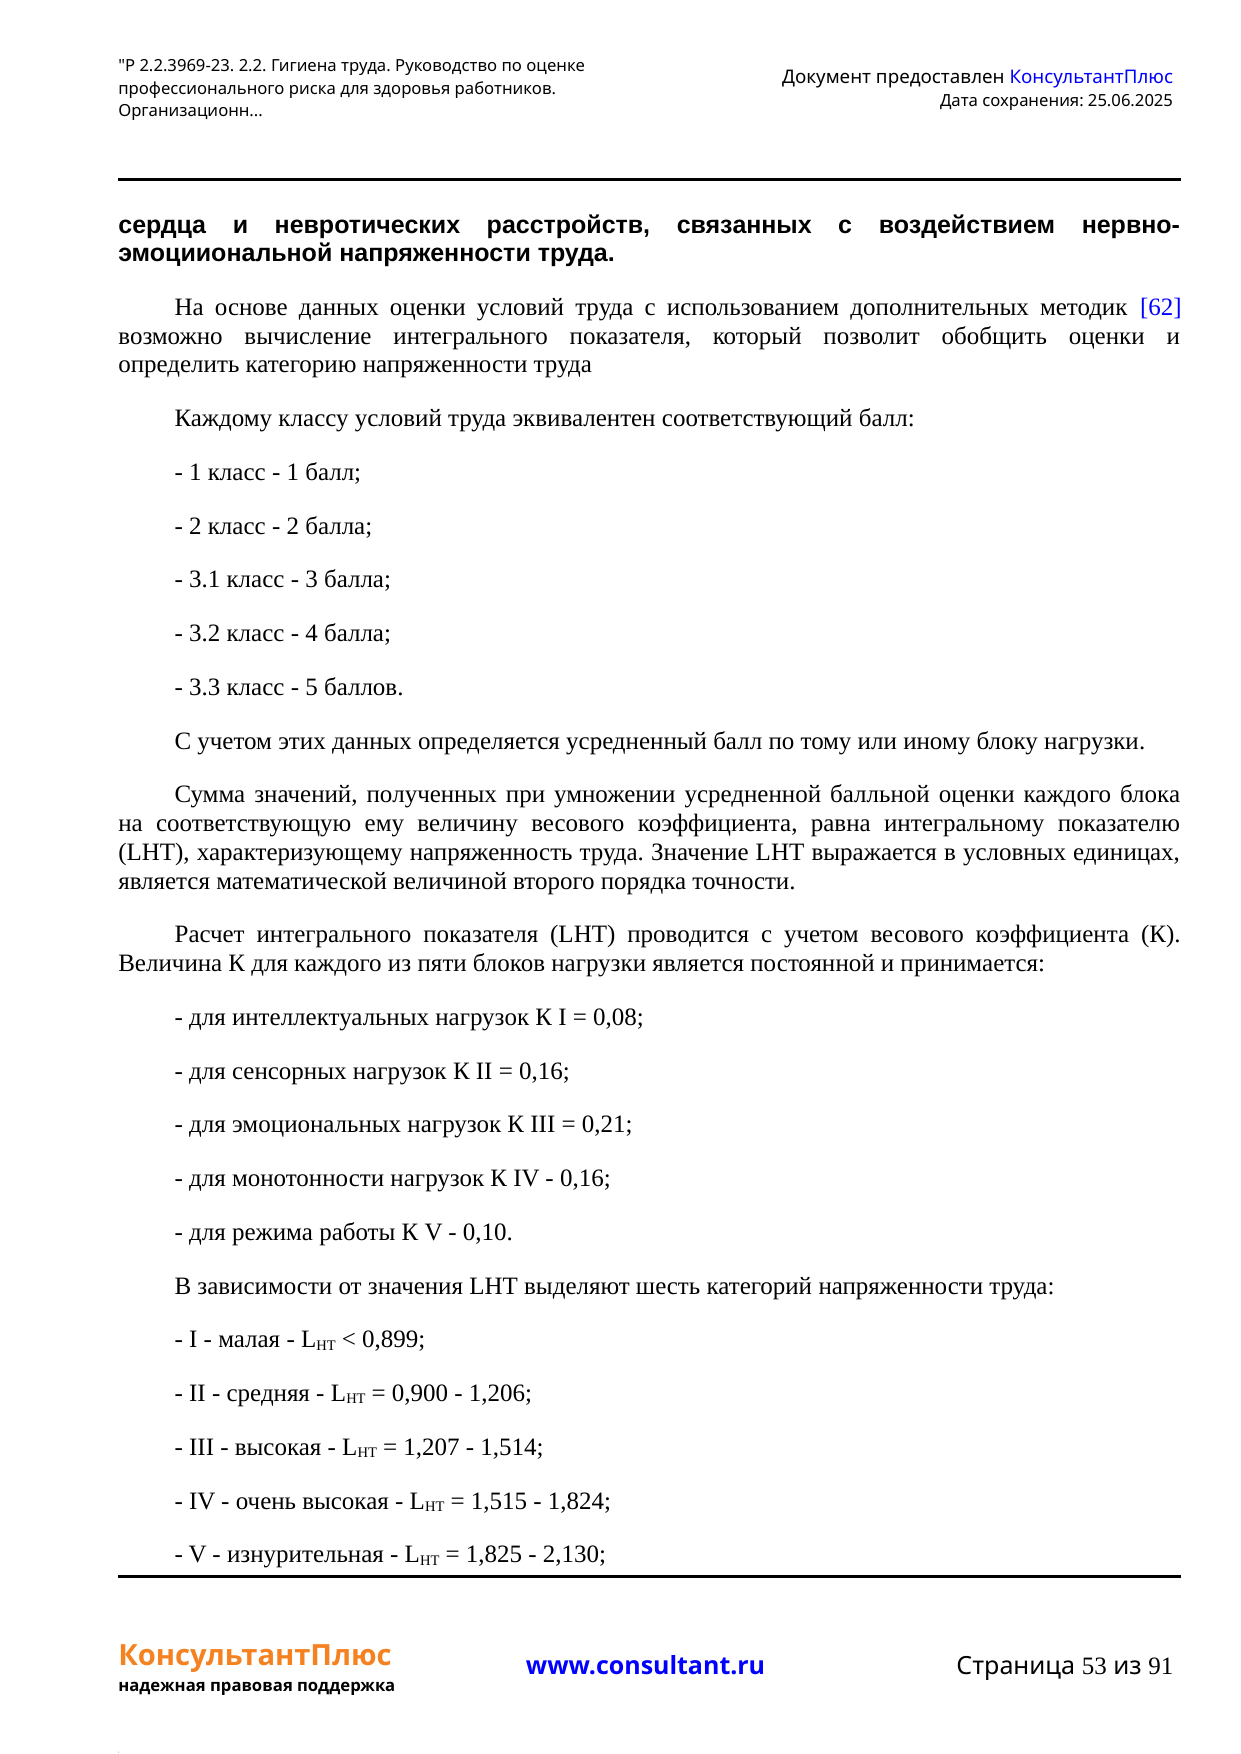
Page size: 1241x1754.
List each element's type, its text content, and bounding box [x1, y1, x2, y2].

text - для эмоциональных нагрузок К III = 0,21; [118, 1109, 1181, 1138]
text - II - средняя - LНТ = 0,900 - 1,206; [118, 1378, 1181, 1407]
text - для интеллектуальных нагрузок К I = 0,08; [118, 1002, 1181, 1031]
text - для сенсорных нагрузок К II = 0,16; [118, 1056, 1181, 1084]
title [118, 209, 1181, 267]
text В зависимости от значения LНТ выделяют шесть категорий напряженности труда: [118, 1271, 1181, 1299]
text Расчет интегрального показателя (LНТ) проводится с учетом весового коэффициента (К). Величина К для каждого из пяти блоков нагрузки является постоянной и принимается: [118, 919, 1181, 977]
text - 3.2 класс - 4 балла; [118, 618, 1181, 647]
text - I - малая - LНТ < 0,899; [118, 1324, 1181, 1353]
text Каждому классу условий труда эквивалентен соответствующий балл: [118, 403, 1181, 432]
text - для режима работы К V - 0,10. [118, 1217, 1181, 1246]
text - 1 класс - 1 балл; [118, 457, 1181, 486]
text Сумма значений, полученных при умножении усредненной балльной оценки каждого блока на соответствующую ему величину весового коэффициента, равна интегральному показателю (LНТ), характеризующему напряженность труда. Значение LНТ выражается в условных единицах, является математической величиной второго порядка точности. [118, 779, 1181, 894]
text На основе данных оценки условий труда с использованием дополнительных методик [62] возможно вычисление интегрального показателя, который позволит обобщить оценки и определить категорию напряженности труда [118, 292, 1181, 378]
text - IV - очень высокая - LНТ = 1,515 - 1,824; [118, 1486, 1181, 1514]
text - 2 класс - 2 балла; [118, 511, 1181, 539]
text - 3.1 класс - 3 балла; [118, 564, 1181, 593]
text - III - высокая - LНТ = 1,207 - 1,514; [118, 1432, 1181, 1461]
text С учетом этих данных определяется усредненный балл по тому или иному блоку нагрузки. [118, 726, 1181, 754]
text - 3.3 класс - 5 баллов. [118, 672, 1181, 701]
text - V - изнурительная - LНТ = 1,825 - 2,130; [118, 1539, 1181, 1568]
text - для монотонности нагрузок К IV - 0,16; [118, 1163, 1181, 1192]
